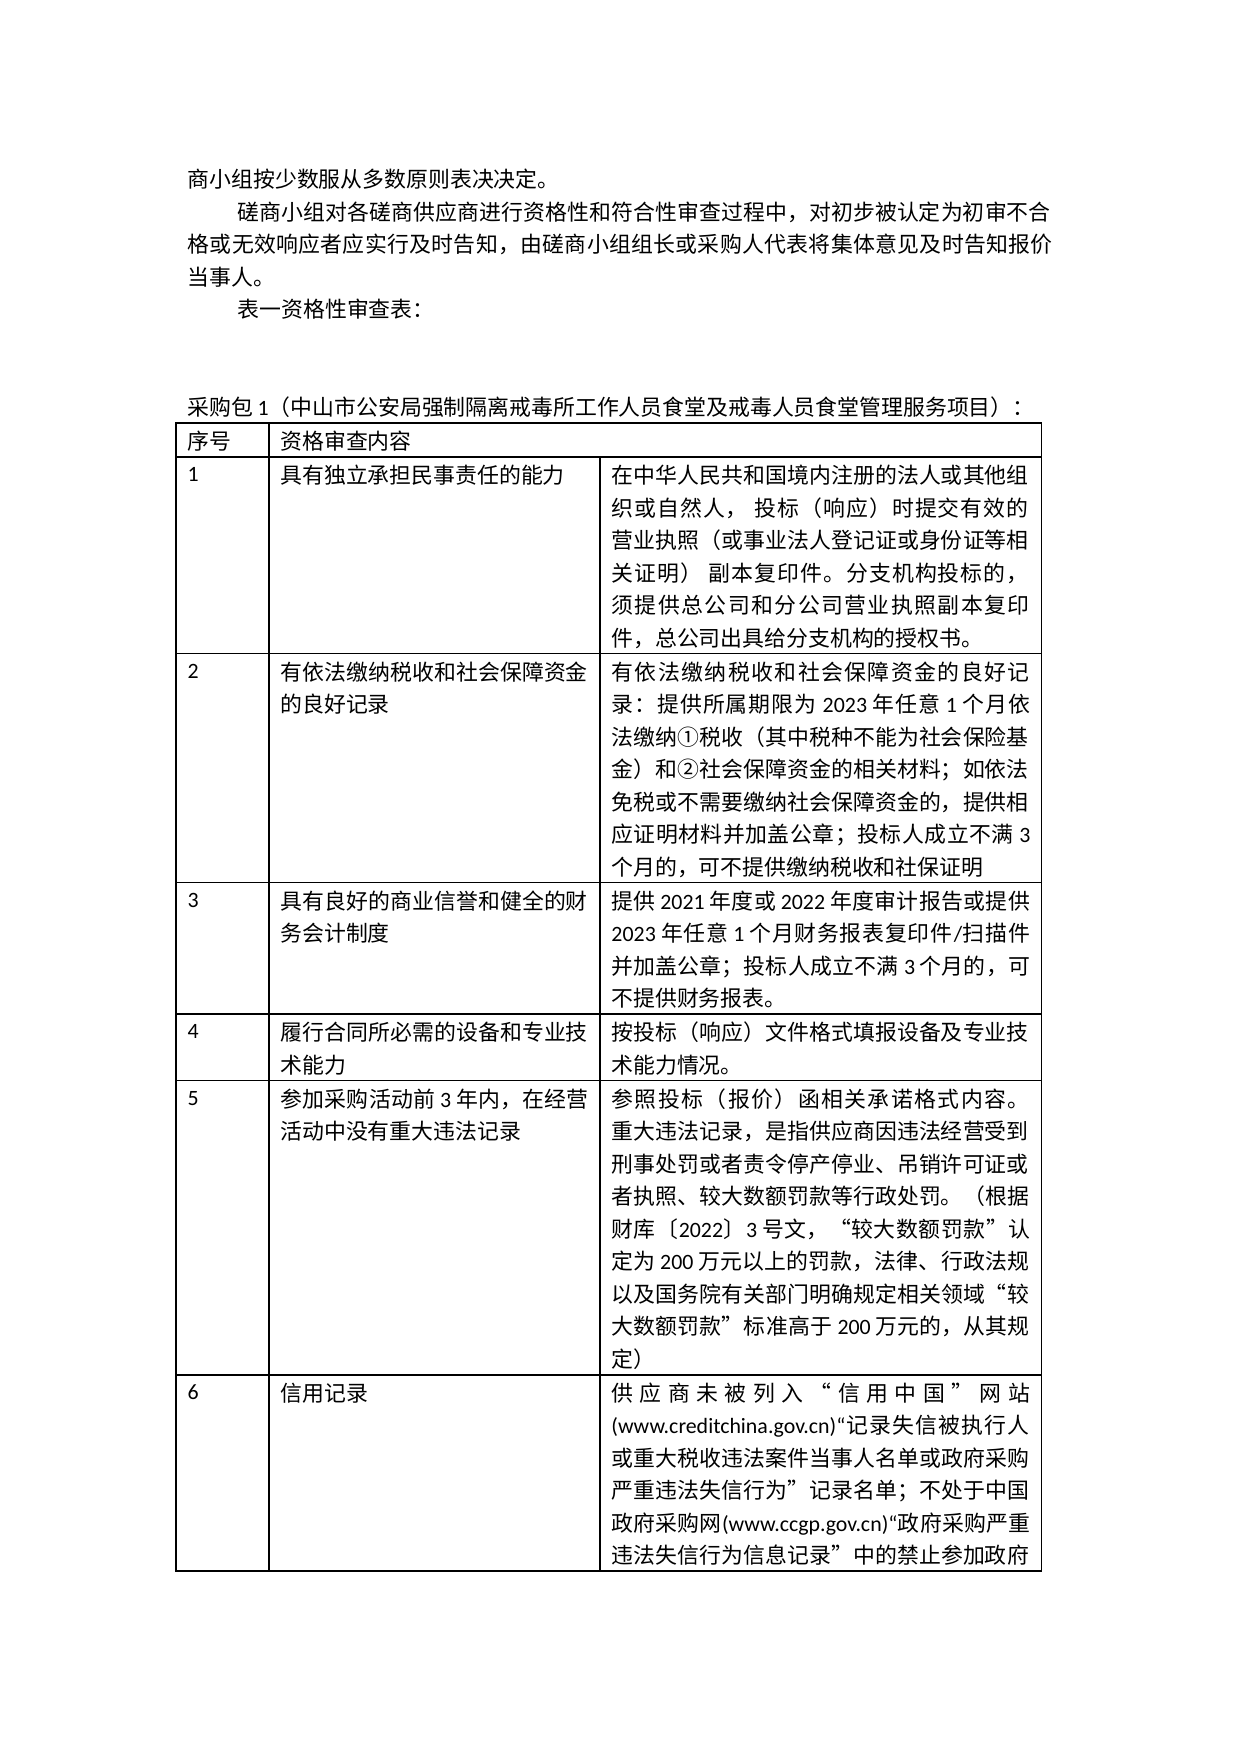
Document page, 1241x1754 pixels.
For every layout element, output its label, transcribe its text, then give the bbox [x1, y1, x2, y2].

table_cell 具有独立承担民事责任的能力 [270, 458, 599, 653]
table_cell 信用记录 [270, 1376, 599, 1570]
table_cell 4 [177, 1015, 268, 1080]
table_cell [601, 1376, 1041, 1570]
text 采购包1（中山市公安局强制隔离戒毒所工作人员食堂及戒毒人员食堂管理服务项目）： [187, 389, 1053, 422]
table_cell 履行合同所必需的设备和专业技术能力 [270, 1015, 599, 1080]
table_cell 有依法缴纳税收和社会保障资金的良好记录 [270, 654, 599, 882]
table_cell 6 [177, 1376, 268, 1570]
table_cell 5 [177, 1081, 268, 1374]
table_cell 有依法缴纳税收和社会保障资金的良好记录：提供所属期限为2023年任意1个月依法缴纳①税收（其中税种不能为社会保险基金）和②社会保障资金的相关材料；如依法免税或不需要缴纳社会保障资金的，提供相应证明材料并加盖公章；投标人成立不满3个月的，可不提供缴纳税收和社保证明 [601, 654, 1041, 882]
table_cell 提供2021年度或2022年度审计报告或提供2023年任意1个月财务报表复印件/扫描件并加盖公章；投标人成立不满3个月的，可不提供财务报表。 [601, 883, 1041, 1013]
table_cell 在中华人民共和国境内注册的法人或其他组织或自然人， 投标（响应）时提交有效的营业执照（或事业法人登记证或身份证等相关证明） 副本复印件。分支机构投标的，须提供总公司和分公司营业执照副本复印件，总公司出具给分支机构的授权书。 [601, 458, 1041, 653]
table_header 序号 [177, 424, 268, 456]
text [187, 162, 1053, 194]
table_cell 具有良好的商业信誉和健全的财务会计制度 [270, 883, 599, 1013]
table_cell 按投标（响应）文件格式填报设备及专业技术能力情况。 [601, 1015, 1041, 1080]
text 磋商小组对各磋商供应商进行资格性和符合性审查过程中，对初步被认定为初审不合格或无效响应者应实行及时告知，由磋商小组组长或采购人代表将集体意见及时告知报价当事人。 [187, 194, 1053, 292]
text 表一资格性审查表： [187, 292, 1053, 324]
table_cell 2 [177, 654, 268, 882]
table_cell 1 [177, 458, 268, 653]
table_cell 参照投标（报价）函相关承诺格式内容。 重大违法记录，是指供应商因违法经营受到刑事处罚或者责令停产停业、吊销许可证或者执照、较大数额罚款等行政处罚。（根据财库〔2022〕3号文，“较大数额罚款”认定为200万元以上的罚款，法律、行政法规以及国务院有关部门明确规定相关领域“较大数额罚款”标准高于200万元的，从其规定） [601, 1081, 1041, 1374]
table_header 资格审查内容 [270, 424, 1041, 456]
table_cell 3 [177, 883, 268, 1013]
table_cell 参加采购活动前3年内，在经营活动中没有重大违法记录 [270, 1081, 599, 1374]
